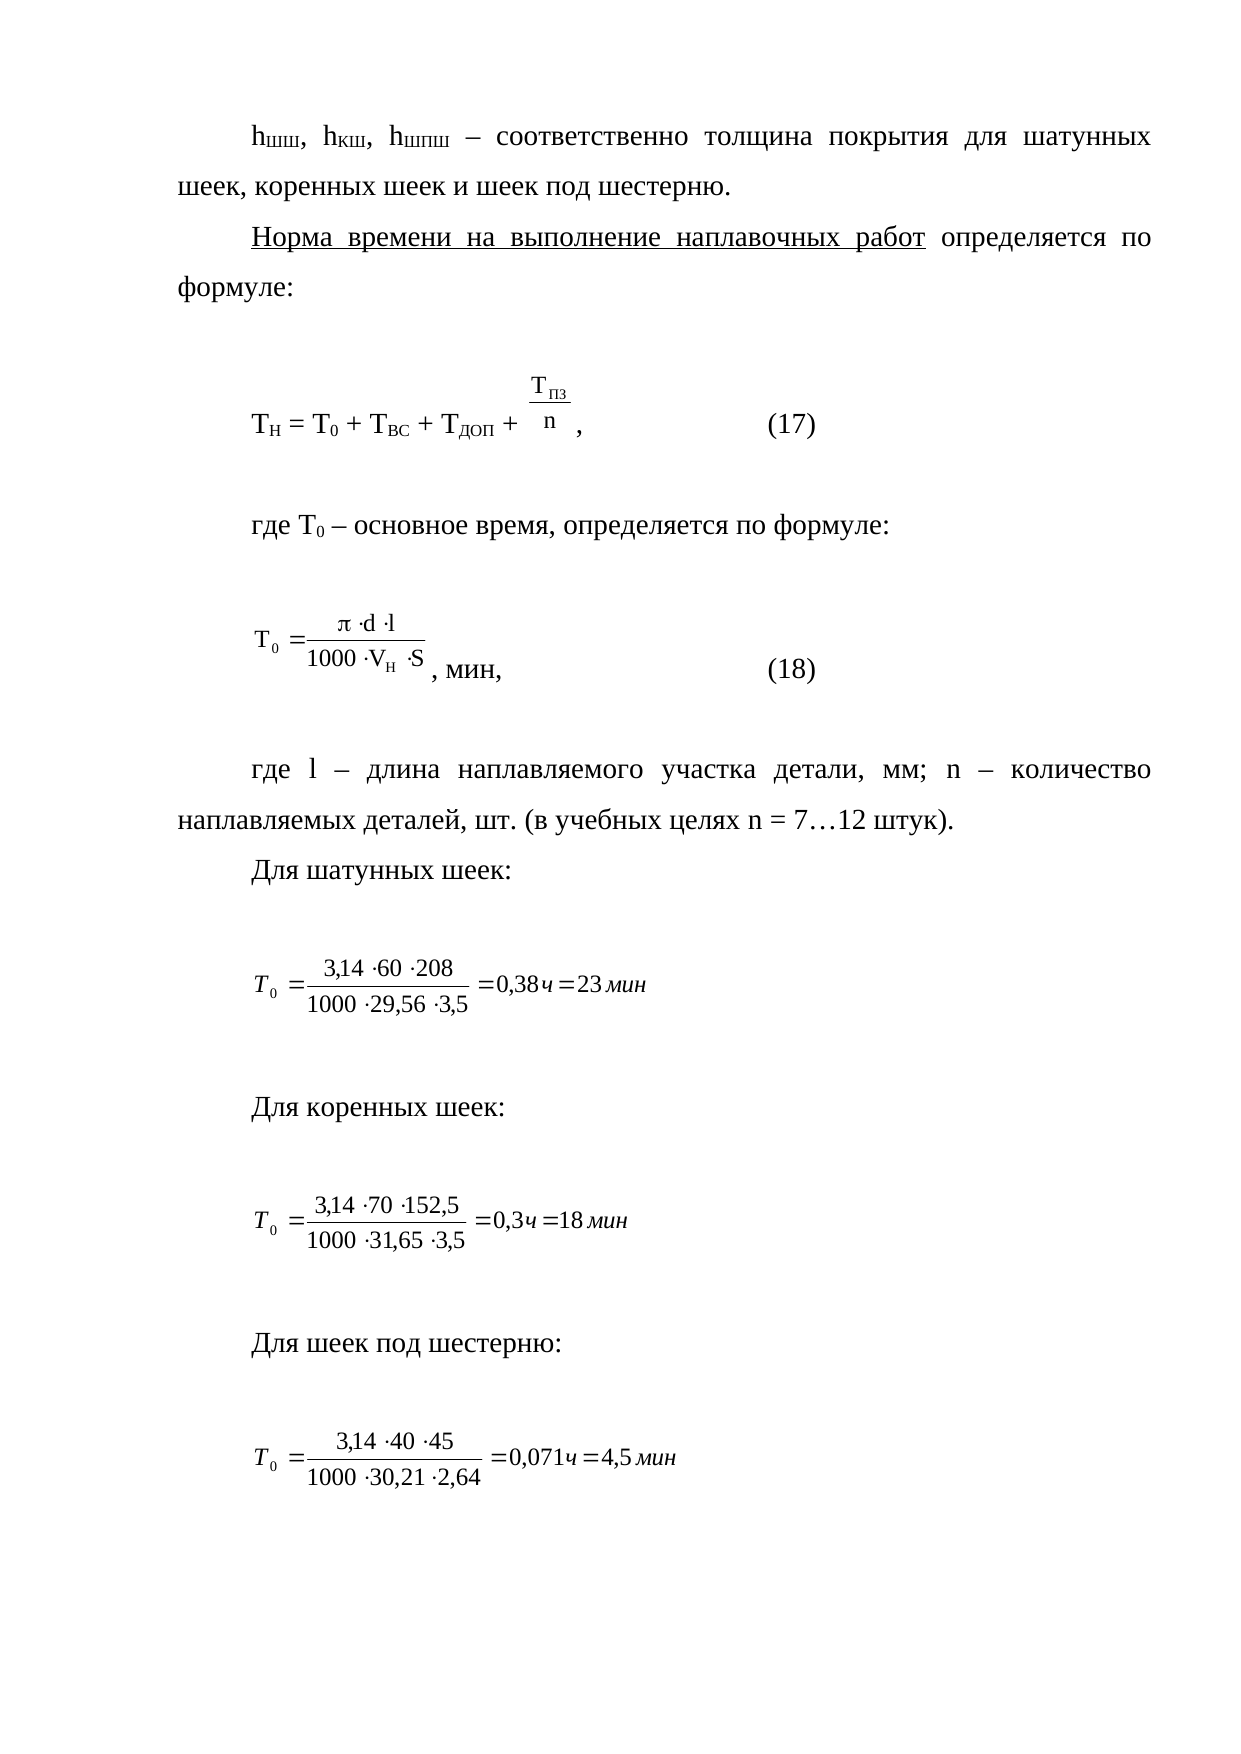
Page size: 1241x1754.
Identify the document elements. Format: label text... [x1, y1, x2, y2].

text Для шатунных шеек: [177, 852, 1152, 886]
text , мин, (18) [177, 608, 1152, 684]
text ТН = Т0 + ТВС + ТДОП + , (17) [177, 370, 1152, 440]
text hШШ, hКШ, hШПШ – соответственно толщина покрытия для шатунных шеек, коренных шеек и шеек под шестерню. [177, 118, 1152, 202]
text где l – длина наплавляемого участка детали, мм; n – количество наплавляемых деталей, шт. (в учебных целях n = 7…12 штук). [177, 752, 1152, 835]
text Для шеек под шестерню: [177, 1325, 1152, 1359]
text где Т0 – основное время, определяется по формуле: [177, 507, 1152, 541]
text Норма времени на выполнение наплавочных работ определяется по формуле: [177, 219, 1152, 303]
text Для коренных шеек: [177, 1089, 1152, 1122]
